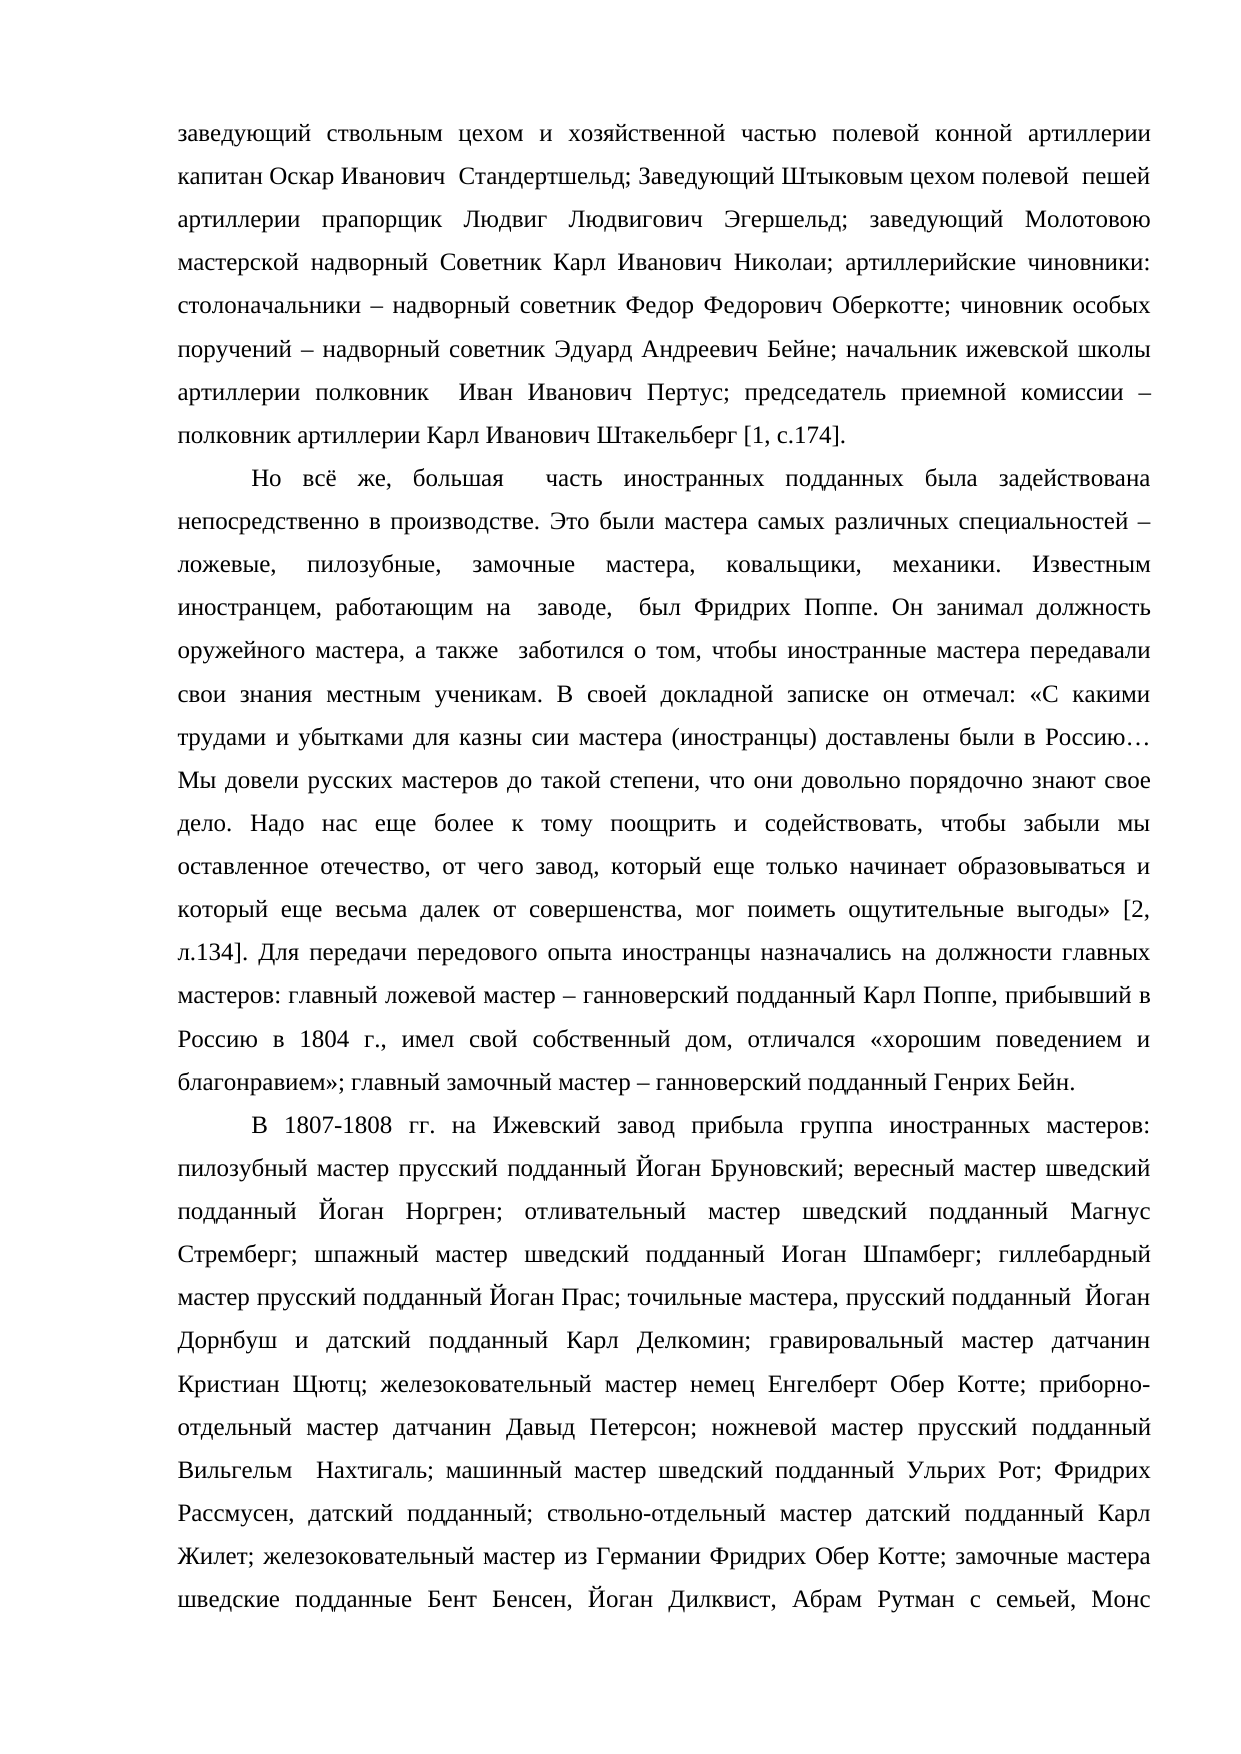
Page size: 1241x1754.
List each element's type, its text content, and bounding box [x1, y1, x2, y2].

text Но всё же, большая часть иностранных подданных была задействована непосредственно в производстве. Это были мастера самых различных специальностей – ложевые, пилозубные, замочные мастера, ковальщики, механики. Известным иностранцем, работающим на заводе, был Фридрих Поппе. Он занимал должность оружейного мастера, а также заботился о том, чтобы иностранные мастера передавали свои знания местным ученикам. В своей докладной записке он отмечал: «С какими трудами и убытками для казны сии мастера (иностранцы) доставлены были в Россию… Мы довели русских мастеров до такой степени, что они довольно порядочно знают свое дело. Надо нас еще более к тому поощрить и содействовать, чтобы забыли мы оставленное отечество, от чего завод, который еще только начинает образовываться и который еще весьма далек от совершенства, мог поиметь ощутительные выгоды» [2, л.134]. Для передачи передового опыта иностранцы назначались на должности главных мастеров: главный ложевой мастер – ганноверский подданный Карл Поппе, прибывший в Россию в ., имел свой собственный дом, отличался «хорошим поведением и благонравием»; главный замочный мастер – ганноверский подданный Генрих Бейн. [177, 463, 1152, 1096]
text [177, 118, 1152, 449]
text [177, 1110, 1152, 1613]
